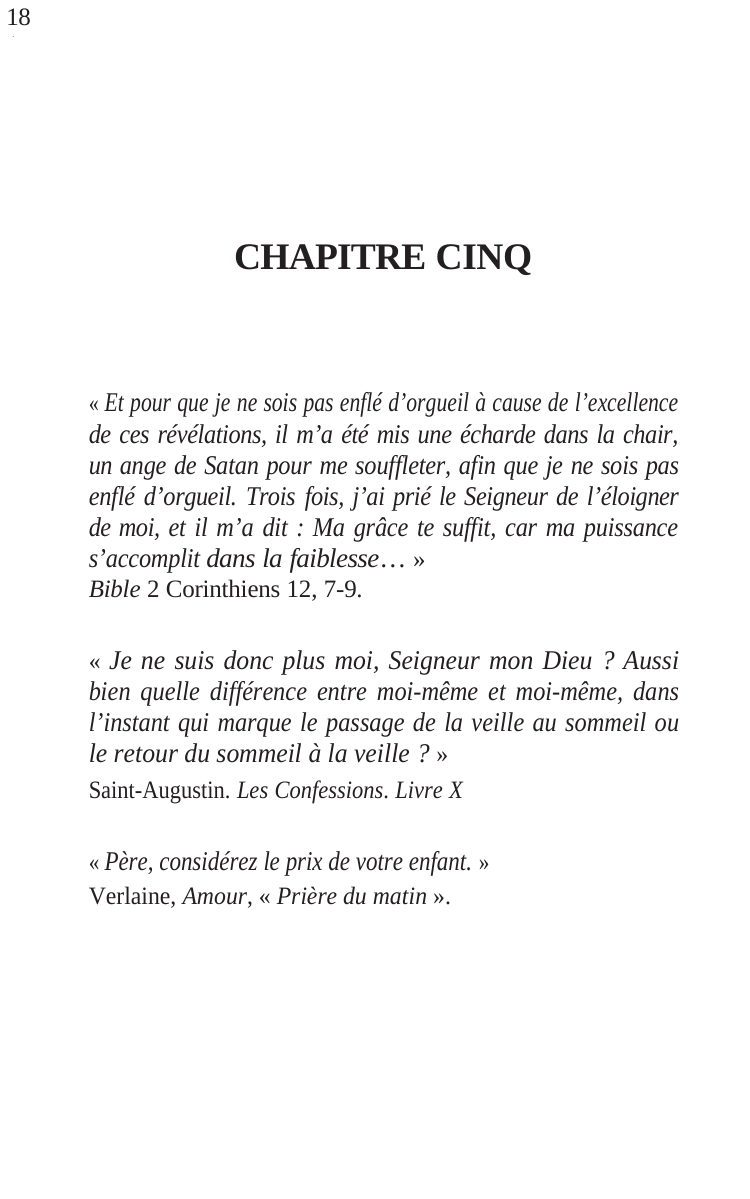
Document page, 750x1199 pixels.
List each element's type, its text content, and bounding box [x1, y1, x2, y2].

text « Père, considérez le prix de votre enfant. » Verlaine, Amour, « Prière du matin ». [88, 845, 575, 910]
text Bible 2 Corinthiens 12, 7-9. [88, 574, 712, 603]
subtitle « Je ne suis donc plus moi, Seigneur mon Dieu ? Aussi bien quelle différence entre moi-même et moi-même, dans l’instant qui marque le passage de la veille au sommeil ou le retour du sommeil à la veille ? » [88, 644, 680, 769]
subtitle CHAPITRE CINQ [234, 234, 712, 277]
text Saint-Augustin. Les Confessions. Livre X [88, 775, 712, 804]
subtitle « Et pour que je ne sois pas enflé d’orgueil à cause de l’excellence de ces révélations, il m’a été mis une écharde dans la chair, un ange de Satan pour me souffleter, afin que je ne sois pas enflé d’orgueil. Trois fois, j’ai prié le Seigneur de l’éloigner de moi, et il m’a dit : Ma grâce te suffit, car ma puissance s’accomplit dans la faiblesse… » [88, 387, 679, 573]
